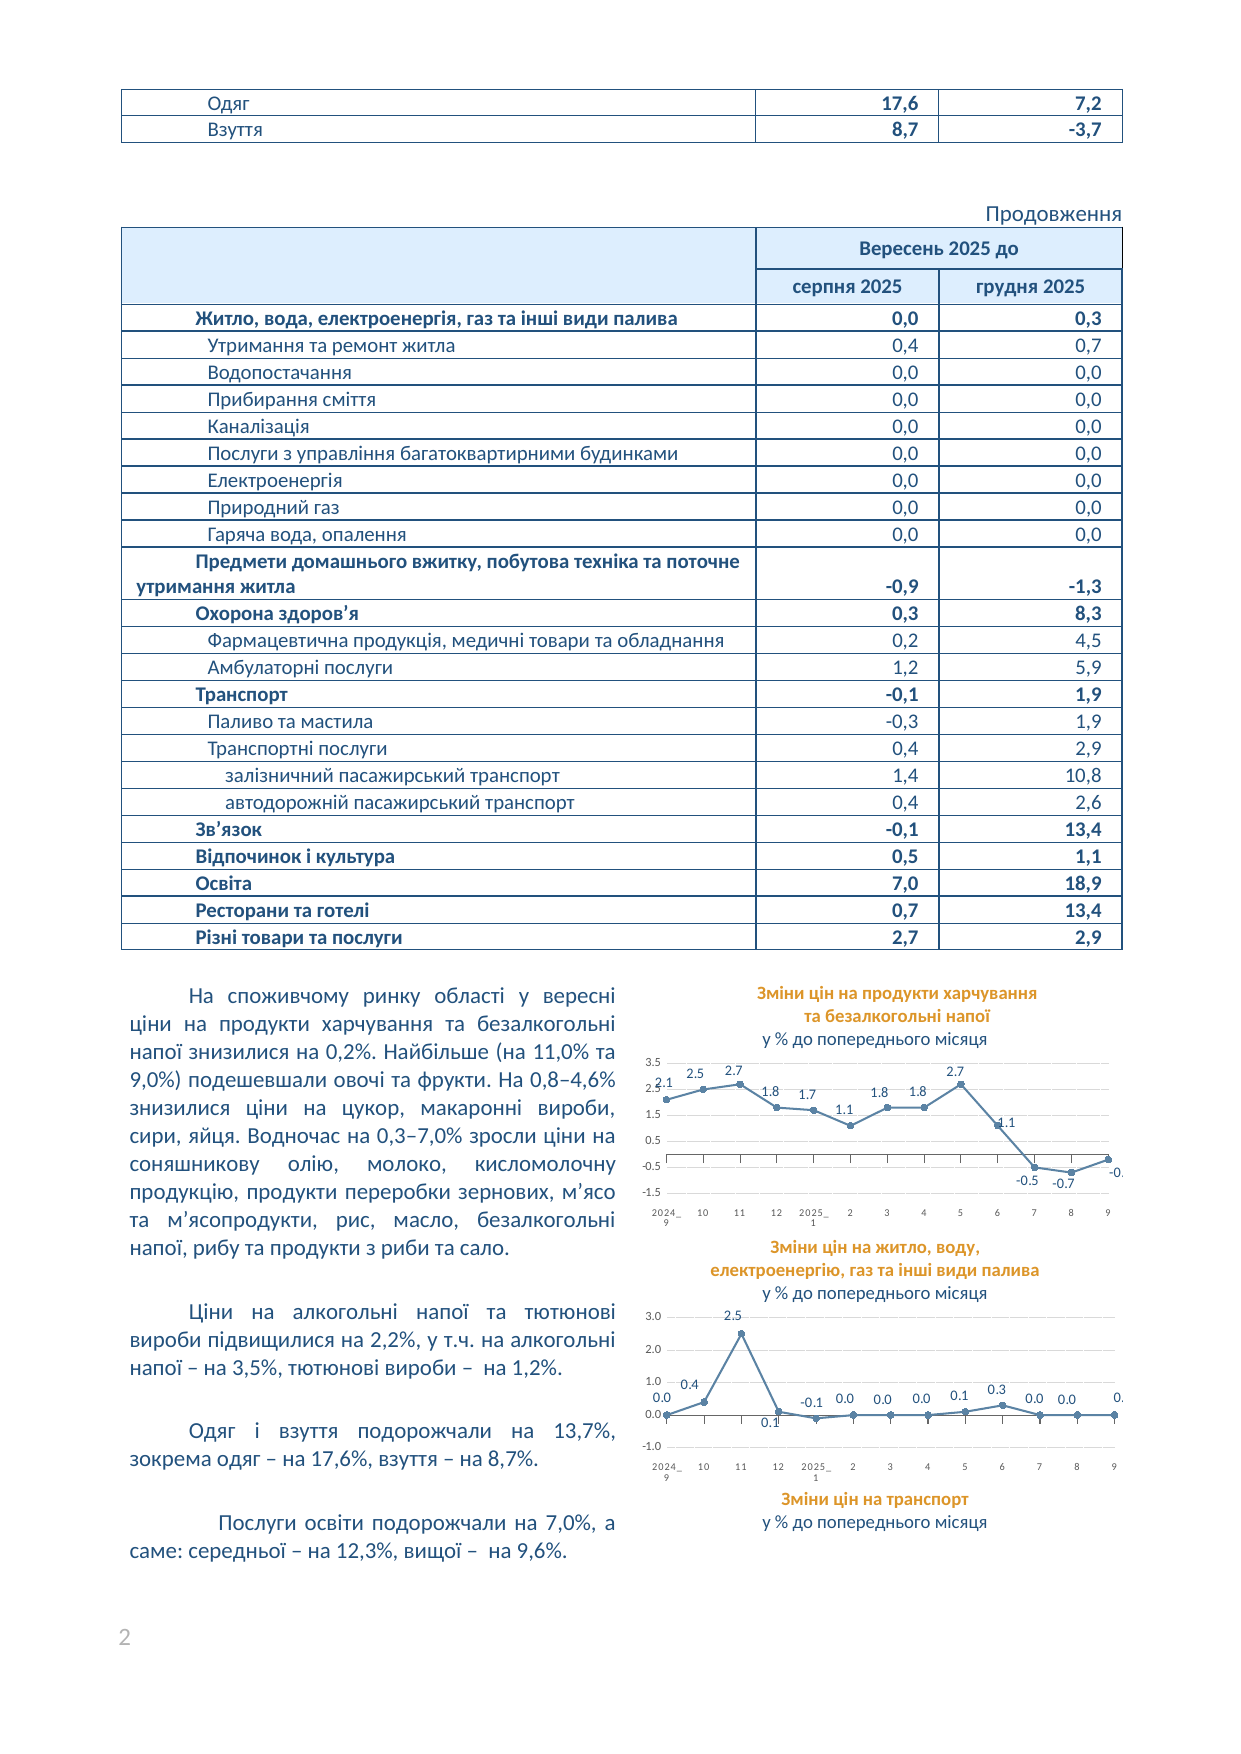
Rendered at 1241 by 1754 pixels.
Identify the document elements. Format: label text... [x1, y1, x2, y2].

table_cell 0,4 [757, 735, 938, 761]
table_cell Взуття [122, 116, 755, 142]
table_cell 0,2 [757, 627, 938, 653]
table_cell Зв’язок [122, 816, 755, 841]
table_cell -3,7 [939, 116, 1122, 142]
table_cell 7,0 [757, 870, 938, 895]
table_cell Водопостачання [122, 359, 755, 384]
table_cell 1,2 [757, 654, 938, 679]
table_cell Прибирання сміття [122, 386, 755, 411]
table_cell 8,7 [756, 116, 938, 142]
table_cell 0,0 [757, 359, 938, 384]
table_cell 0,0 [940, 413, 1121, 438]
table_cell Фармацевтична продукція, медичні товари та обладнання [122, 627, 755, 653]
table_cell Природний газ [122, 494, 755, 519]
table_cell 2,7 [757, 924, 938, 949]
table_cell Предмети домашнього вжитку, побутова техніка та поточне утримання житла [122, 548, 755, 599]
table_cell 0,5 [757, 843, 938, 868]
table_cell Послуги з управління багатоквартирними будинками [122, 440, 755, 465]
table_cell -0,1 [757, 681, 938, 707]
table_cell автодорожній пасажирський транспорт [122, 789, 755, 814]
table_cell 13,4 [940, 897, 1121, 922]
table_cell Утримання та ремонт житла [122, 332, 755, 357]
table_cell Транспорт [122, 681, 755, 707]
table_cell 18,9 [940, 870, 1121, 895]
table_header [628, 981, 1122, 1615]
table_cell 17,6 [756, 90, 938, 115]
table_cell 0,4 [757, 332, 938, 357]
table_cell -0,1 [757, 816, 938, 841]
table_cell Амбулаторні послуги [122, 654, 755, 679]
table_cell 8,3 [940, 600, 1121, 626]
table_cell Відпочинок і культура [122, 843, 755, 868]
table_header Вересень 2025 до [757, 228, 1122, 268]
table_cell 0,0 [757, 494, 938, 519]
table_cell 0,0 [757, 386, 938, 411]
table_cell 2,9 [940, 735, 1121, 761]
table_cell 0,7 [757, 897, 938, 922]
table_cell 0,4 [757, 789, 938, 814]
table_cell 0,0 [757, 305, 938, 330]
table_cell -0,9 [757, 548, 938, 599]
table_cell Одяг [122, 90, 755, 115]
table_cell 0,0 [940, 521, 1121, 546]
table_cell Охорона здоров’я [122, 600, 755, 626]
table_cell Житло, вода, електроенергія, газ та інші види палива [122, 305, 755, 330]
table_cell 0,0 [940, 467, 1121, 492]
table_cell 0,0 [757, 521, 938, 546]
table_cell 0,7 [940, 332, 1121, 357]
table_cell 0,0 [940, 386, 1121, 411]
table_cell Різні товари та послуги [122, 924, 755, 949]
table_cell 0,0 [757, 440, 938, 465]
table_cell 0,0 [940, 440, 1121, 465]
table_cell 0,0 [757, 467, 938, 492]
table_cell залізничний пасажирський транспорт [122, 762, 755, 787]
table_cell 5,9 [940, 654, 1121, 679]
table_cell Транспортні послуги [122, 735, 755, 761]
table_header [118, 981, 627, 1615]
table_cell 1,9 [940, 708, 1121, 733]
table_header [122, 228, 755, 303]
table_cell 1,9 [940, 681, 1121, 707]
table_cell 10,8 [940, 762, 1121, 787]
table_cell 0,0 [940, 359, 1121, 384]
table_cell 0,0 [940, 494, 1121, 519]
table_cell 4,5 [940, 627, 1121, 653]
text Продовження [118, 199, 1122, 227]
table_cell 0,3 [757, 600, 938, 626]
table_cell 1,1 [940, 843, 1121, 868]
table_cell 7,2 [939, 90, 1122, 115]
table_cell Паливо та мастила [122, 708, 755, 733]
table_cell Освіта [122, 870, 755, 895]
table_cell Гаряча вода, опалення [122, 521, 755, 546]
table_cell 0,3 [940, 305, 1121, 330]
table_cell 2,9 [940, 924, 1121, 949]
table_cell 1,4 [757, 762, 938, 787]
table_cell -0,3 [757, 708, 938, 733]
table_cell грудня 2025 [940, 270, 1121, 303]
table_cell Ресторани та готелі [122, 897, 755, 922]
table_cell 0,0 [757, 413, 938, 438]
table_cell 13,4 [940, 816, 1121, 841]
table_cell 2,6 [940, 789, 1121, 814]
table_cell -1,3 [940, 548, 1121, 599]
table_cell Каналізація [122, 413, 755, 438]
table_cell Електроенергія [122, 467, 755, 492]
table_cell серпня 2025 [757, 270, 938, 303]
